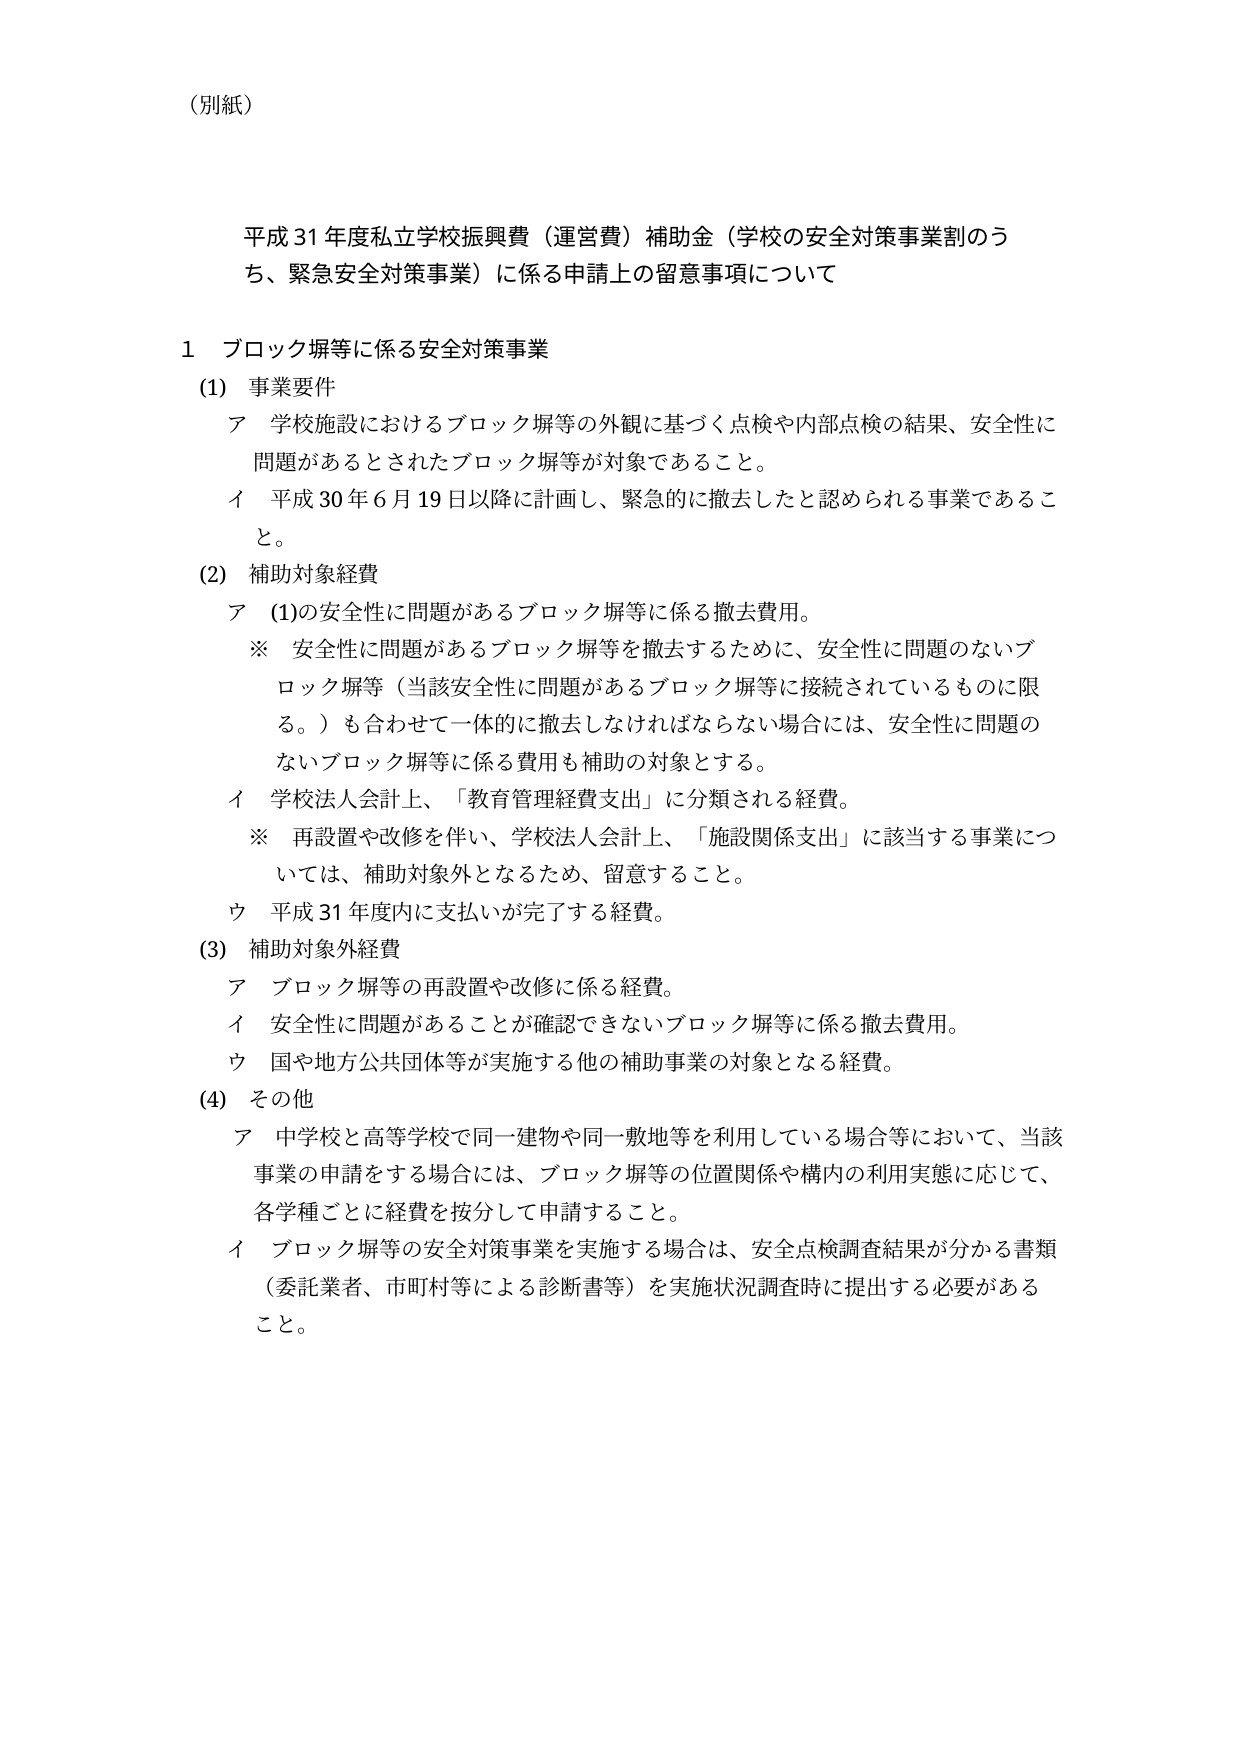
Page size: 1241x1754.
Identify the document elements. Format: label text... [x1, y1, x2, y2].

text イ 平成30年６月19日以降に計画し、緊急的に撤去したと認められる事業であること。 [177, 479, 1063, 554]
text ア (1)の安全性に問題があるブロック塀等に係る撤去費用。 [177, 592, 1063, 629]
text イ ブロック塀等の安全対策事業を実施する場合は、安全点検調査結果が分かる書類（委託業者、市町村等による診断書等）を実施状況調査時に提出する必要があること。 [177, 1229, 1063, 1342]
text (3) 補助対象外経費 [177, 929, 1063, 967]
text 平成31年度私立学校振興費（運営費）補助金（学校の安全対策事業割のうち、緊急安全対策事業）に係る申請上の留意事項について [243, 217, 1019, 292]
text ア 学校施設におけるブロック塀等の外観に基づく点検や内部点検の結果、安全性に問題があるとされたブロック塀等が対象であること。 [177, 404, 1063, 479]
text イ 安全性に問題があることが確認できないブロック塀等に係る撤去費用。 [177, 1004, 1063, 1042]
text (4) その他 [177, 1079, 1063, 1117]
text ※ 安全性に問題があるブロック塀等を撤去するために、安全性に問題のないブロック塀等（当該安全性に問題があるブロック塀等に接続されているものに限る。）も合わせて一体的に撤去しなければならない場合には、安全性に問題のないブロック塀等に係る費用も補助の対象とする。 [177, 629, 1063, 779]
text ア ブロック塀等の再設置や改修に係る経費。 [177, 967, 1063, 1004]
text ※ 再設置や改修を伴い、学校法人会計上、「施設関係支出」に該当する事業については、補助対象外となるため、留意すること。 [177, 817, 1063, 892]
text イ 学校法人会計上、「教育管理経費支出」に分類される経費。 [177, 779, 1063, 817]
text (1) 事業要件 [177, 367, 1063, 404]
text ウ 平成31年度内に支払いが完了する経費。 [177, 892, 1063, 929]
text ア 中学校と高等学校で同一建物や同一敷地等を利用している場合等において、当該事業の申請をする場合には、ブロック塀等の位置関係や構内の利用実態に応じて、各学種ごとに経費を按分して申請すること。 [232, 1117, 1063, 1229]
text １ ブロック塀等に係る安全対策事業 [177, 329, 1063, 367]
text ウ 国や地方公共団体等が実施する他の補助事業の対象となる経費。 [177, 1042, 1063, 1079]
text (2) 補助対象経費 [177, 554, 1063, 592]
